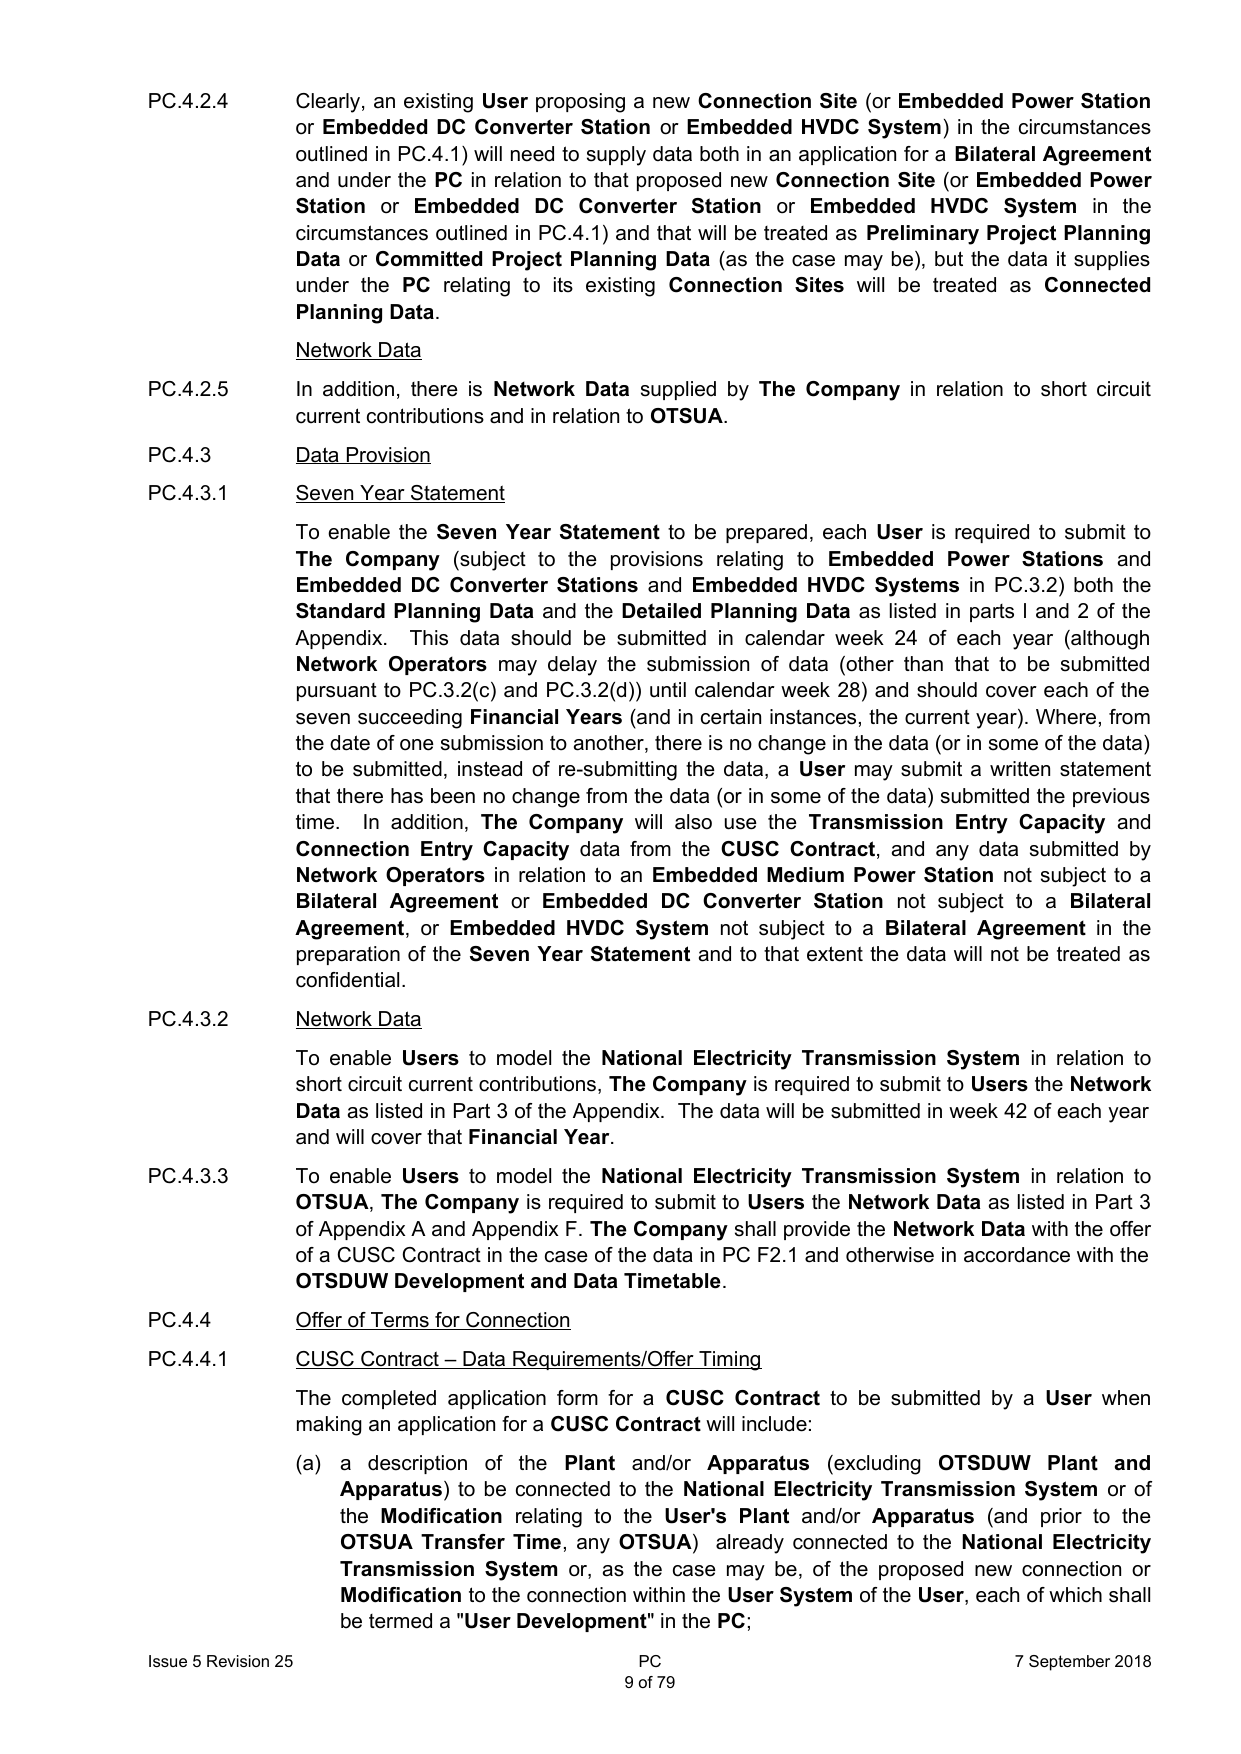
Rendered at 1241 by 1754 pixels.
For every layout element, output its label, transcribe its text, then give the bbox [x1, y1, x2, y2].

text PC.4.4 Offer of Terms for Connection [148, 1308, 1152, 1332]
text PC.4.2.5 In addition, there is Network Data supplied by The Company in relation to short circuit current contributions and in relation to OTSUA. [148, 377, 1152, 427]
text To enable the Seven Year Statement to be prepared, each User is required to submit to The Company (subject to the provisions relating to Embedded Power Stations and Embedded DC Converter Stations and Embedded HVDC Systems in PC.3.2) both the Standard Planning Data and the Detailed Planning Data as listed in parts l and 2 of the Appendix. This data should be submitted in calendar week 24 of each year (although Network Operators may delay the submission of data (other than that to be submitted pursuant to PC.3.2(c) and PC.3.2(d)) until calendar week 28) and should cover each of the seven succeeding Financial Years (and in certain instances, the current year). Where, from the date of one submission to another, there is no change in the data (or in some of the data) to be submitted, instead of re-submitting the data, a User may submit a written statement that there has been no change from the data (or in some of the data) submitted the previous time. In addition, The Company will also use the Transmission Entry Capacity and Connection Entry Capacity data from the CUSC Contract, and any data submitted by Network Operators in relation to an Embedded Medium Power Station not subject to a Bilateral Agreement or Embedded DC Converter Station not subject to a Bilateral Agreement, or Embedded HVDC System not subject to a Bilateral Agreement in the preparation of the Seven Year Statement and to that extent the data will not be treated as confidential. [148, 520, 1152, 992]
text PC.4.3.2 Network Data [148, 1007, 1152, 1031]
text PC.4.4.1 CUSC Contract – Data Requirements/Offer Timing [148, 1347, 1152, 1371]
text PC.4.3.1 Seven Year Statement [148, 481, 1152, 505]
text (a) a description of the Plant and/or Apparatus (excluding OTSDUW Plant and Apparatus) to be connected to the National Electricity Transmission System or of the Modification relating to the User's Plant and/or Apparatus (and prior to the OTSUA Transfer Time, any OTSUA) already connected to the National Electricity Transmission System or, as the case may be, of the proposed new connection or Modification to the connection within the User System of the User, each of which shall be termed a "User Development" in the PC; [295, 1451, 1152, 1633]
text PC.4.3 Data Provision [148, 442, 1152, 466]
text The completed application form for a CUSC Contract to be submitted by a User when making an application for a CUSC Contract will include: [148, 1386, 1152, 1436]
text Network Data [148, 338, 1152, 362]
text To enable Users to model the National Electricity Transmission System in relation to short circuit current contributions, The Company is required to submit to Users the Network Data as listed in Part 3 of the Appendix. The data will be submitted in week 42 of each year and will cover that Financial Year. [148, 1046, 1152, 1149]
text PC.4.3.3 To enable Users to model the National Electricity Transmission System in relation to OTSUA, The Company is required to submit to Users the Network Data as listed in Part 3 of Appendix A and Appendix F. The Company shall provide the Network Data with the offer of a CUSC Contract in the case of the data in PC F2.1 and otherwise in accordance with the OTSDUW Development and Data Timetable. [148, 1164, 1152, 1293]
text PC.4.2.4 Clearly, an existing User proposing a new Connection Site (or Embedded Power Station or Embedded DC Converter Station or Embedded HVDC System) in the circumstances outlined in PC.4.1) will need to supply data both in an application for a Bilateral Agreement and under the PC in relation to that proposed new Connection Site (or Embedded Power Station or Embedded DC Converter Station or Embedded HVDC System in the circumstances outlined in PC.4.1) and that will be treated as Preliminary Project Planning Data or Committed Project Planning Data (as the case may be), but the data it supplies under the PC relating to its existing Connection Sites will be treated as Connected Planning Data. [148, 89, 1152, 323]
